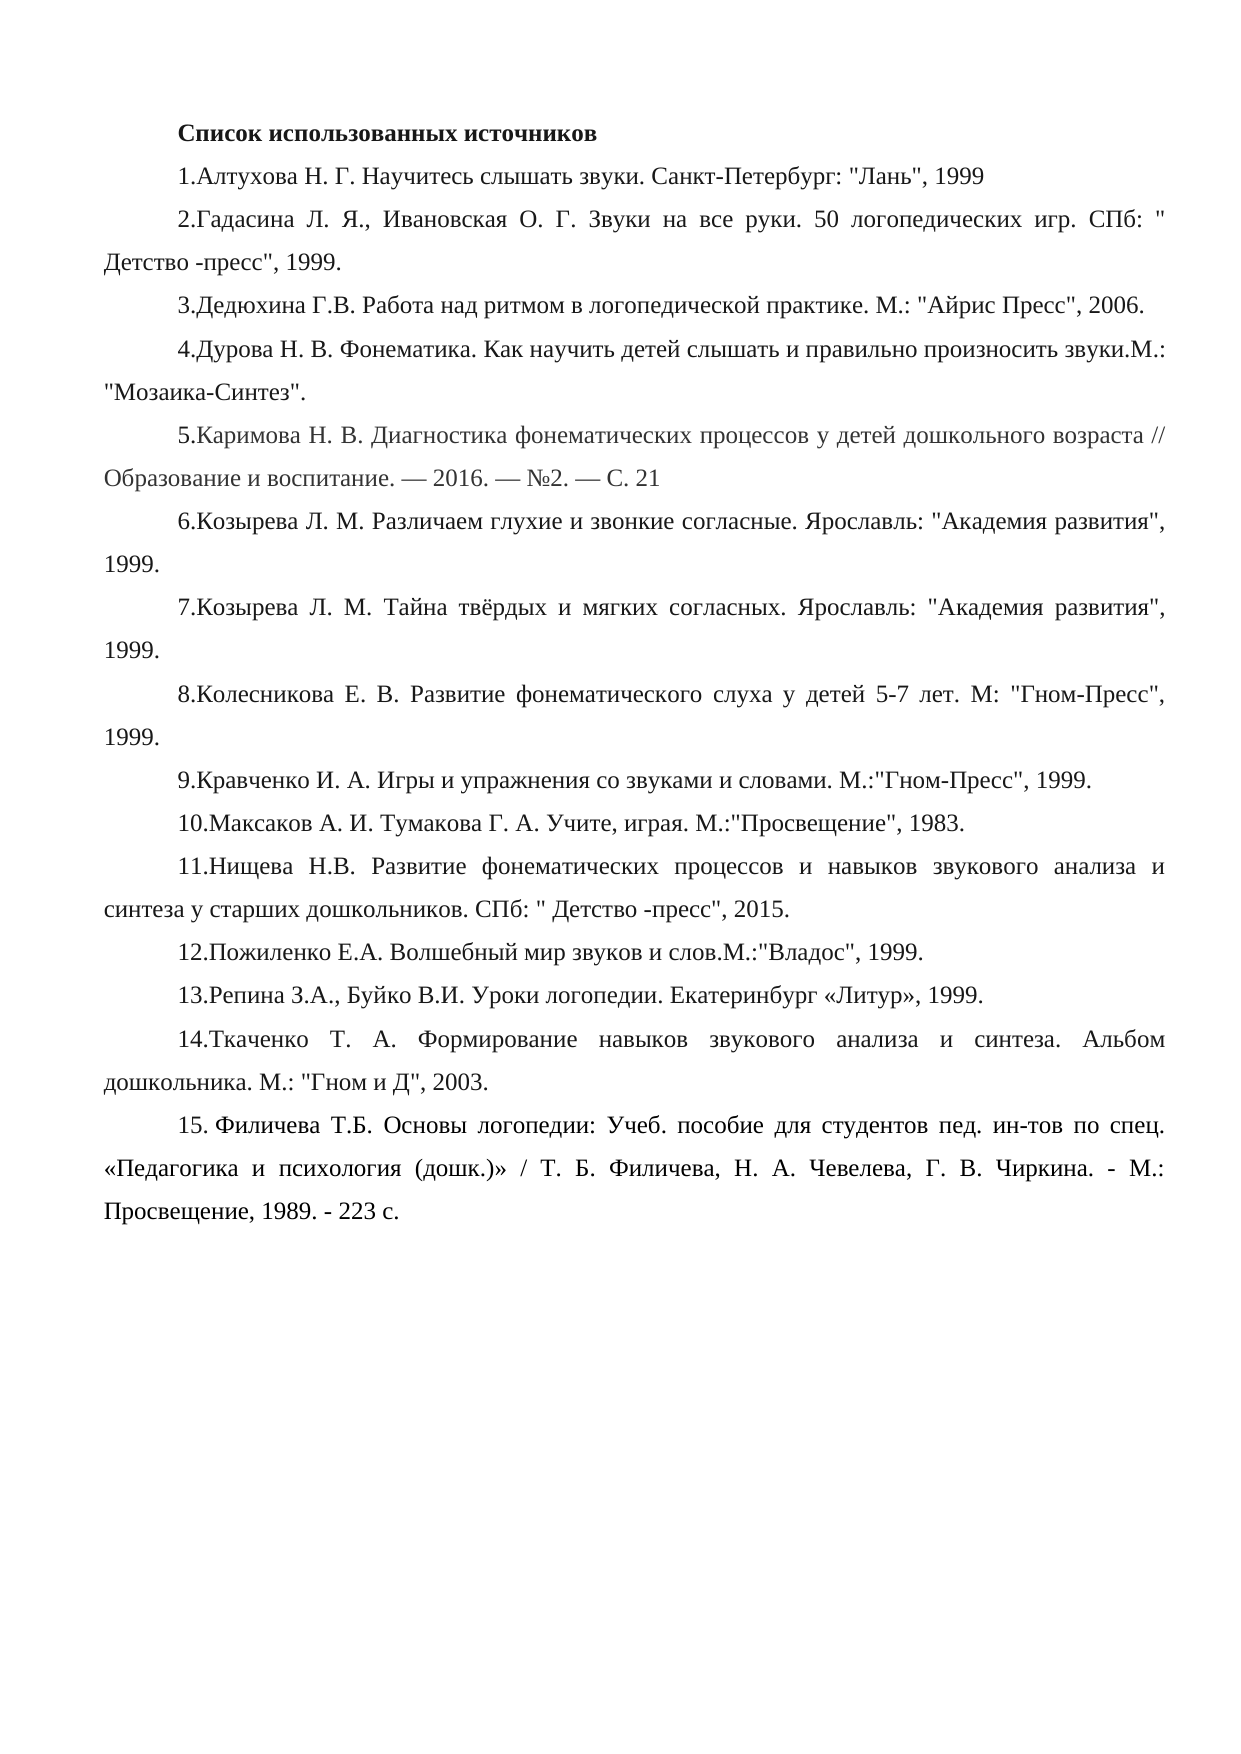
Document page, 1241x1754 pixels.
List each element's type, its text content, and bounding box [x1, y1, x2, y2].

text 2.Гадасина Л. Я., Ивановская О. Г. Звуки на все руки. 50 логопедических игр. СПб: " Детство -пресс", 1999. [103, 204, 1167, 276]
text Список использованных источников [103, 118, 1167, 147]
text 1.Алтухова Н. Г. Научитесь слышать звуки. Санкт-Петербург: "Лань", 1999 [103, 161, 1167, 190]
text 3.Дедюхина Г.В. Работа над ритмом в логопедической практике. М.: "Айрис Пресс", 2006. [103, 291, 1167, 319]
text 13.Репина З.А., Буйко В.И. Уроки логопедии. Екатеринбург «Литур», 1999. [103, 981, 1167, 1009]
text 10.Максаков А. И. Тумакова Г. А. Учите, играя. М.:"Просвещение", 1983. [103, 808, 1167, 837]
text 12.Пожиленко Е.А. Волшебный мир звуков и слов.М.:"Владос", 1999. [103, 937, 1167, 966]
text 5.Каримова Н. В. Диагностика фонематических процессов у детей дошкольного возраста // Образование и воспитание. — 2016. — №2. — С. 21 [103, 420, 1167, 492]
text 15. Филичева Т.Б. Основы логопедии: Учеб. пособие для студентов пед. ин-тов по спец. «Педагогика и психология (дошк.)» / Т. Б. Филичева, Н. А. Чевелева, Г. В. Чиркина. - М.: Просвещение, 1989. - 223 с. [103, 1110, 1167, 1225]
text 4.Дурова Н. В. Фонематика. Как научить детей слышать и правильно произносить звуки.М.: "Мозаика-Синтез". [103, 334, 1167, 406]
text 14.Ткаченко Т. А. Формирование навыков звукового анализа и синтеза. Альбом дошкольника. М.: "Гном и Д", 2003. [103, 1024, 1167, 1096]
text 8.Колесникова Е. В. Развитие фонематического слуха у детей 5-7 лет. М: "Гном-Пресс", 1999. [103, 679, 1167, 751]
text 7.Козырева Л. М. Тайна твёрдых и мягких согласных. Ярославль: "Академия развития", 1999. [103, 592, 1167, 664]
text 6.Козырева Л. М. Различаем глухие и звонкие согласные. Ярославль: "Академия развития", 1999. [103, 506, 1167, 578]
text 11.Нищева Н.В. Развитие фонематических процессов и навыков звукового анализа и синтеза у старших дошкольников. СПб: " Детство -пресс", 2015. [103, 851, 1167, 923]
text 9.Кравченко И. А. Игры и упражнения со звуками и словами. М.:"Гном-Пресс", 1999. [103, 765, 1167, 794]
